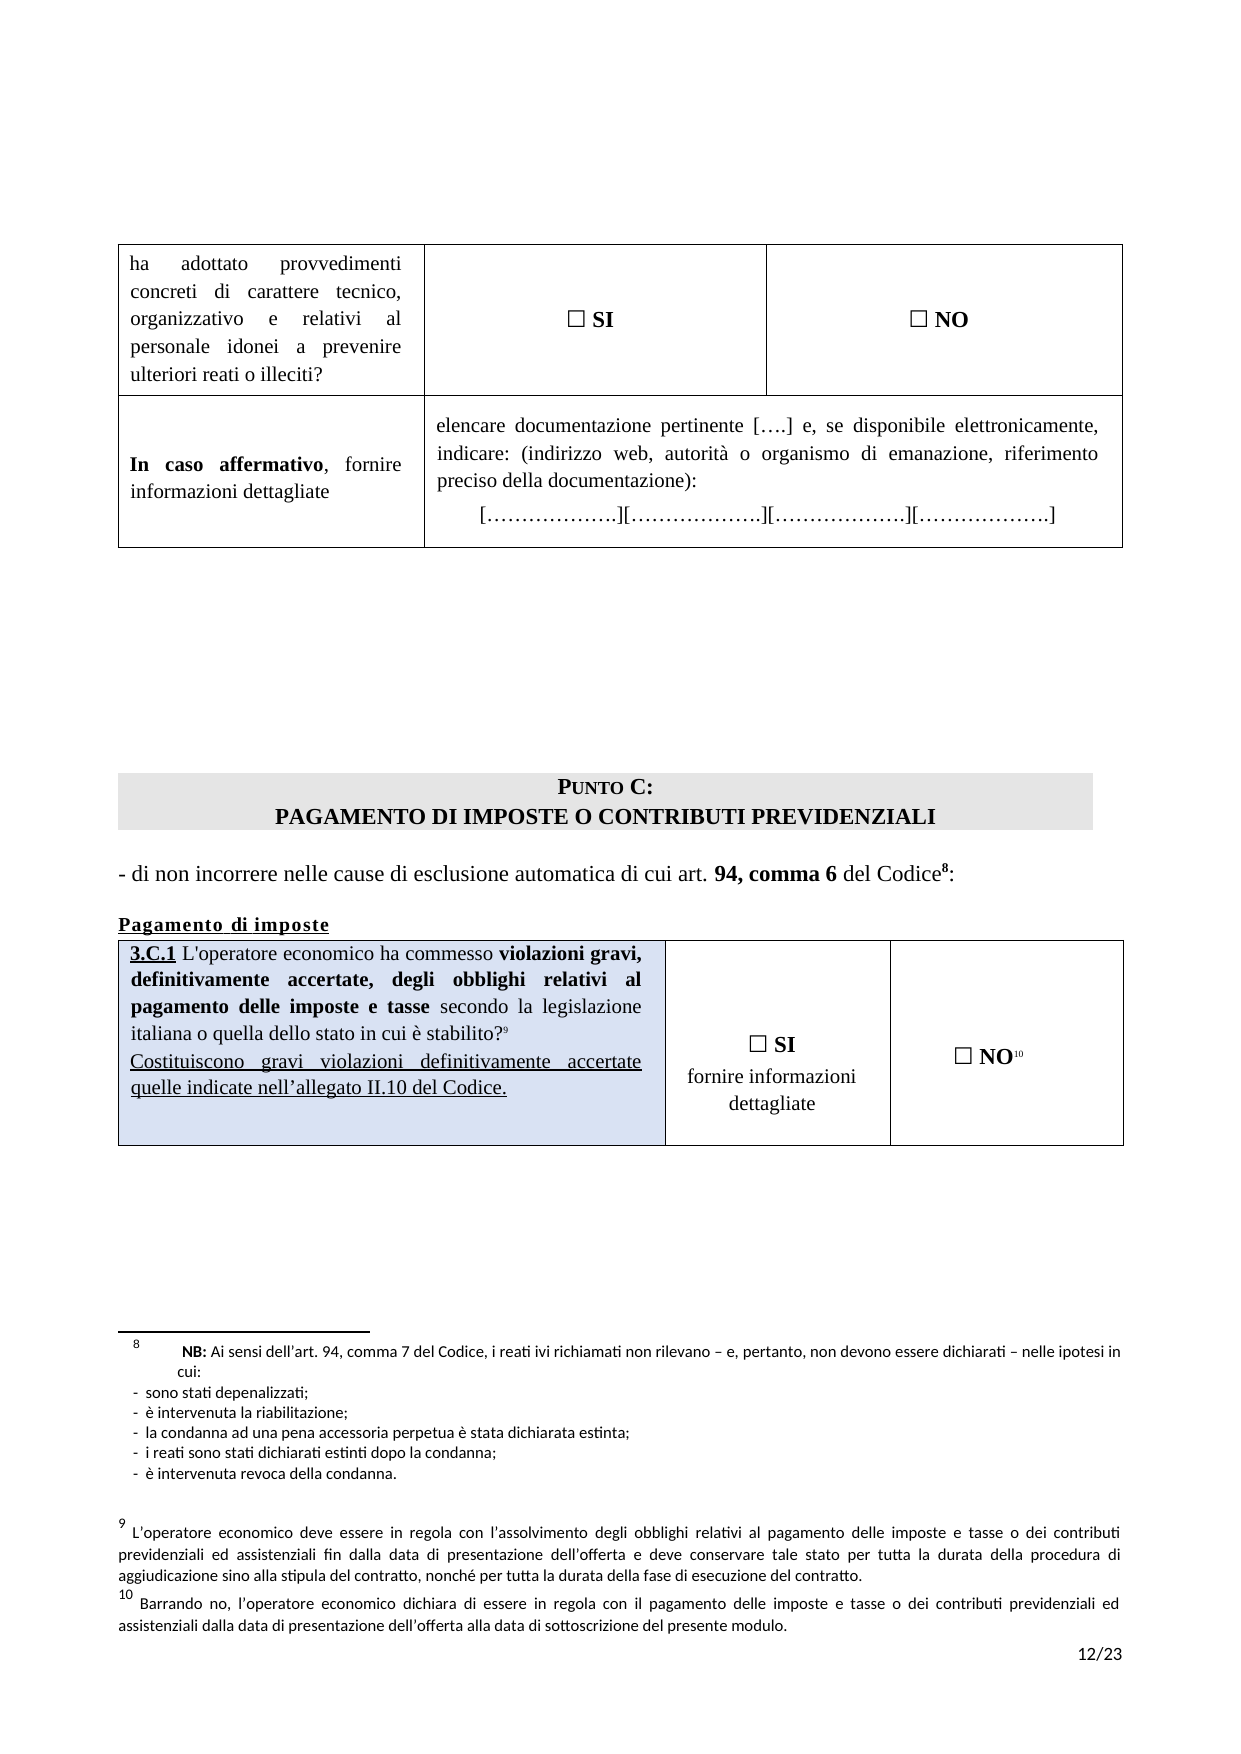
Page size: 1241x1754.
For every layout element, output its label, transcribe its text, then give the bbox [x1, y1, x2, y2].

text Pagamento di imposte [118, 913, 1110, 936]
text PAGAMENTO DI IMPOSTE O CONTRIBUTI PREVIDENZIALI [118, 803, 1093, 830]
table_cell In caso affermativo, fornire informazioni dettagliate [119, 396, 424, 547]
table_cell SI [425, 245, 766, 395]
table_header NO [891, 941, 1123, 1145]
text Punto C: [118, 773, 1093, 799]
table_cell ha adottato provvedimenti concreti di carattere tecnico, organizzativo e relativi al personale idonei a prevenire ulteriori reati o illeciti? [119, 245, 424, 395]
table_cell NO [767, 245, 1122, 395]
text - di non incorrere nelle cause di esclusione automatica di cui art. 94, comma 6 del Codice: [118, 860, 1122, 887]
table_header SI fornire informazioni dettagliate [666, 941, 890, 1145]
table_header 3.C.1 L'operatore economico ha commesso violazioni gravi, definitivamente accertate, degli obblighi relativi al pagamento delle imposte e tasse secondo la legislazione italiana o quella dello stato in cui è stabilito? Costituiscono gravi violazioni definitivamente accertate quelle indicate nell’allegato II.10 del Codice. [119, 941, 665, 1145]
table_cell elencare documentazione pertinente [….] e, se disponibile elettronicamente, indicare: (indirizzo web, autorità o organismo di emanazione, riferimento preciso della documentazione): [……………….][……………….][……………….][……………….] [425, 396, 1122, 547]
